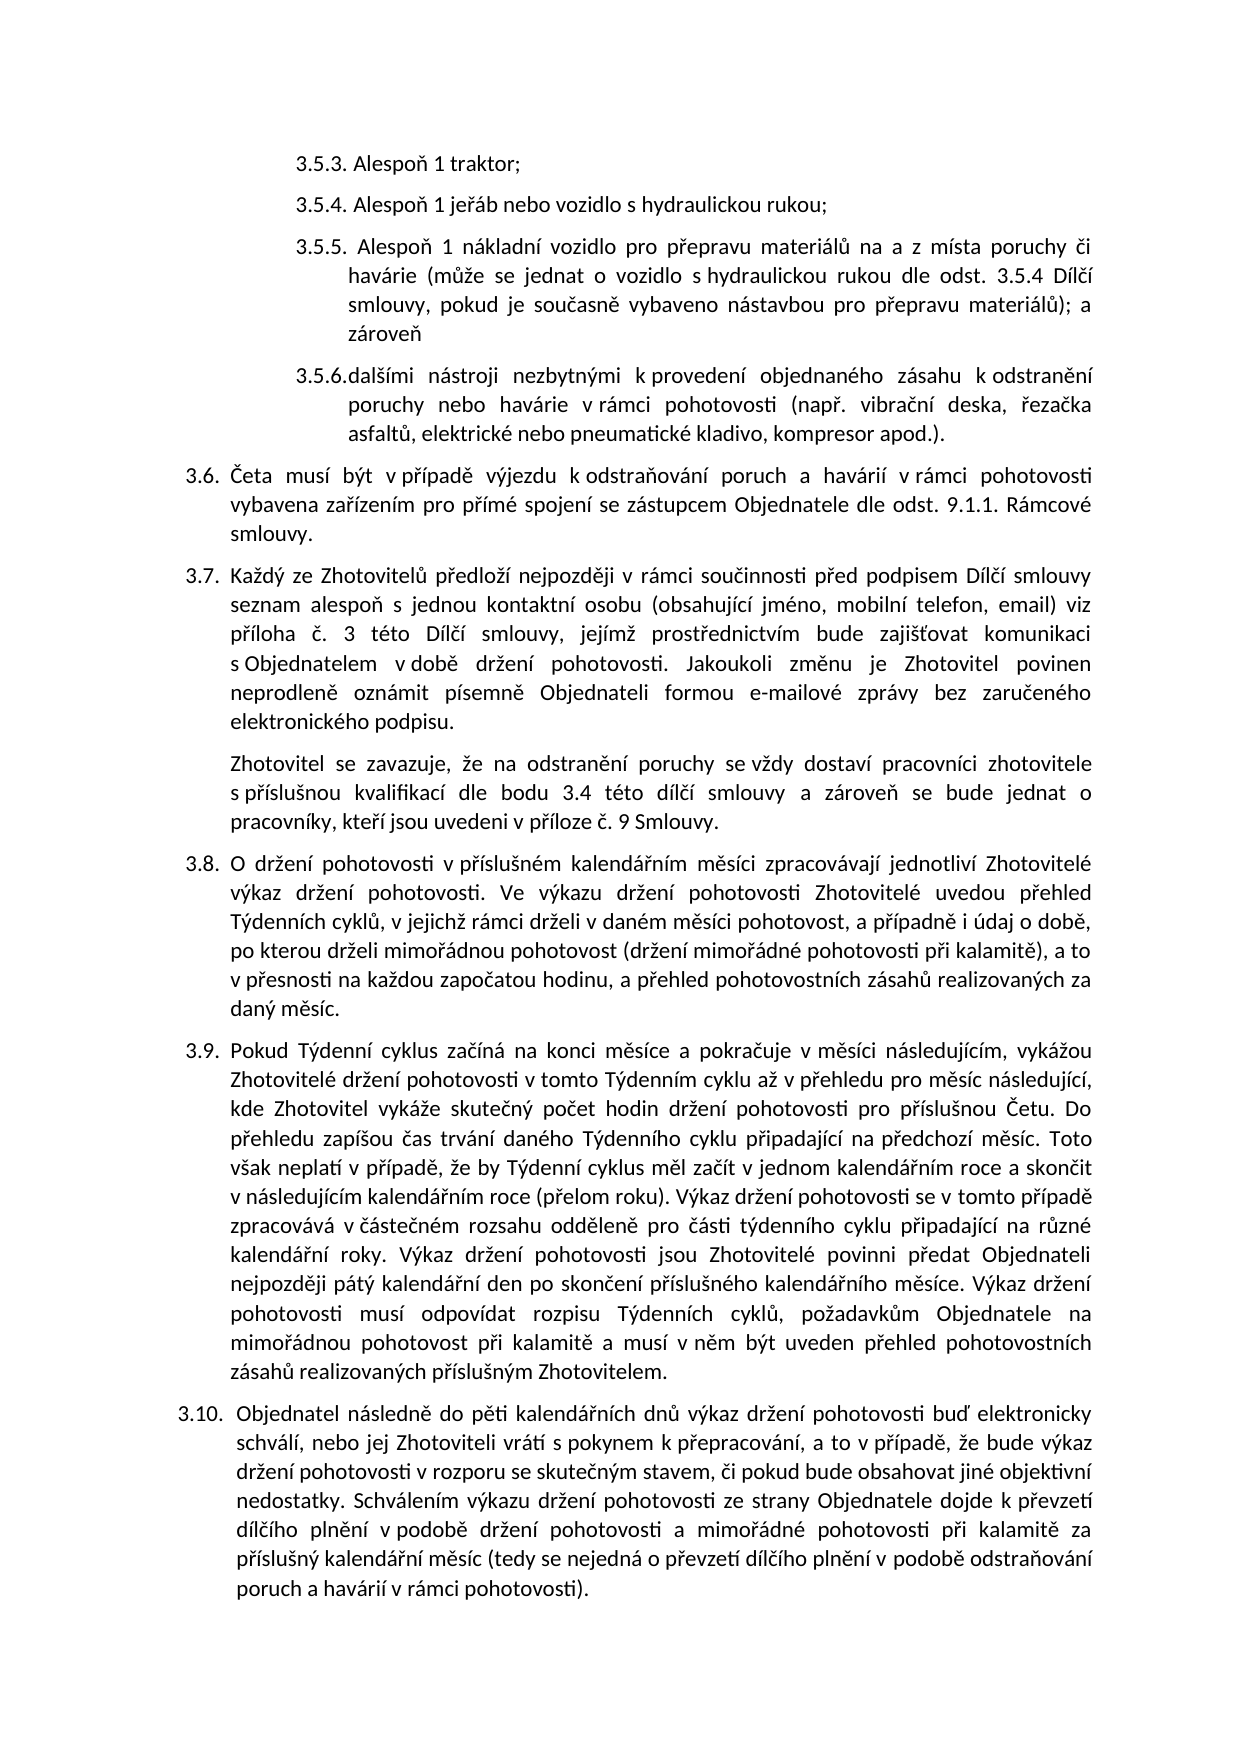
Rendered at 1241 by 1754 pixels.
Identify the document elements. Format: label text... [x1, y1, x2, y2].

list Četa musí být v případě výjezdu k odstraňování poruch a havárií v rámci pohotovosti vybavena zařízením pro přímé spojení se zástupcem Objednatele dle odst. 9.1.1. Rámcové smlouvy. [185, 460, 1093, 548]
list Alespoň 1 jeřáb nebo vozidlo s hydraulickou rukou; [295, 189, 1093, 218]
list Zhotovitel se zavazuje, že na odstranění poruchy se vždy dostaví pracovníci zhotovitele s příslušnou kvalifikací dle bodu 3.4 této dílčí smlouvy a zároveň se bude jednat o pracovníky, kteří jsou uvedeni v příloze č. 9 Smlouvy. [230, 748, 1093, 835]
list dalšími nástroji nezbytnými k provedení objednaného zásahu k odstranění poruchy nebo havárie v rámci pohotovosti (např. vibrační deska, řezačka asfaltů, elektrické nebo pneumatické kladivo, kompresor apod.). [295, 360, 1093, 448]
list Alespoň 1 nákladní vozidlo pro přepravu materiálů na a z místa poruchy či havárie (může se jednat o vozidlo s hydraulickou rukou dle odst. 3.5.4 Dílčí smlouvy, pokud je současně vybaveno nástavbou pro přepravu materiálů); a zároveň [295, 231, 1093, 348]
list Pokud Týdenní cyklus začíná na konci měsíce a pokračuje v měsíci následujícím, vykážou Zhotovitelé držení pohotovosti v tomto Týdenním cyklu až v přehledu pro měsíc následující, kde Zhotovitel vykáže skutečný počet hodin držení pohotovosti pro příslušnou Četu. Do přehledu zapíšou čas trvání daného Týdenního cyklu připadající na předchozí měsíc. Toto však neplatí v případě, že by Týdenní cyklus měl začít v jednom kalendářním roce a skončit v následujícím kalendářním roce (přelom roku). Výkaz držení pohotovosti se v tomto případě zpracovává v částečném rozsahu odděleně pro části týdenního cyklu připadající na různé kalendářní roky. Výkaz držení pohotovosti jsou Zhotovitelé povinni předat Objednateli nejpozději pátý kalendářní den po skončení příslušného kalendářního měsíce. Výkaz držení pohotovosti musí odpovídat rozpisu Týdenních cyklů, požadavkům Objednatele na mimořádnou pohotovost při kalamitě a musí v něm být uveden přehled pohotovostních zásahů realizovaných příslušným Zhotovitelem. [185, 1035, 1093, 1385]
list O držení pohotovosti v příslušném kalendářním měsíci zpracovávají jednotliví Zhotovitelé výkaz držení pohotovosti. Ve výkazu držení pohotovosti Zhotovitelé uvedou přehled Týdenních cyklů, v jejichž rámci drželi v daném měsíci pohotovost, a případně i údaj o době, po kterou drželi mimořádnou pohotovost (držení mimořádné pohotovosti při kalamitě), a to v přesnosti na každou započatou hodinu, a přehled pohotovostních zásahů realizovaných za daný měsíc. [185, 848, 1093, 1023]
list Každý ze Zhotovitelů předloží nejpozději v rámci součinnosti před podpisem Dílčí smlouvy seznam alespoň s jednou kontaktní osobu (obsahující jméno, mobilní telefon, email) viz příloha č. 3 této Dílčí smlouvy, jejímž prostřednictvím bude zajišťovat komunikaci s Objednatelem v době držení pohotovosti. Jakoukoli změnu je Zhotovitel povinen neprodleně oznámit písemně Objednateli formou e-mailové zprávy bez zaručeného elektronického podpisu. [185, 560, 1093, 735]
list Alespoň 1 traktor; [295, 148, 1093, 177]
list Objednatel následně do pěti kalendářních dnů výkaz držení pohotovosti buď elektronicky schválí, nebo jej Zhotoviteli vrátí s pokynem k přepracování, a to v případě, že bude výkaz držení pohotovosti v rozporu se skutečným stavem, či pokud bude obsahovat jiné objektivní nedostatky. Schválením výkazu držení pohotovosti ze strany Objednatele dojde k převzetí dílčího plnění v podobě držení pohotovosti a mimořádné pohotovosti při kalamitě za příslušný kalendářní měsíc (tedy se nejedná o převzetí dílčího plnění v podobě odstraňování poruch a havárií v rámci pohotovosti). [177, 1398, 1093, 1602]
